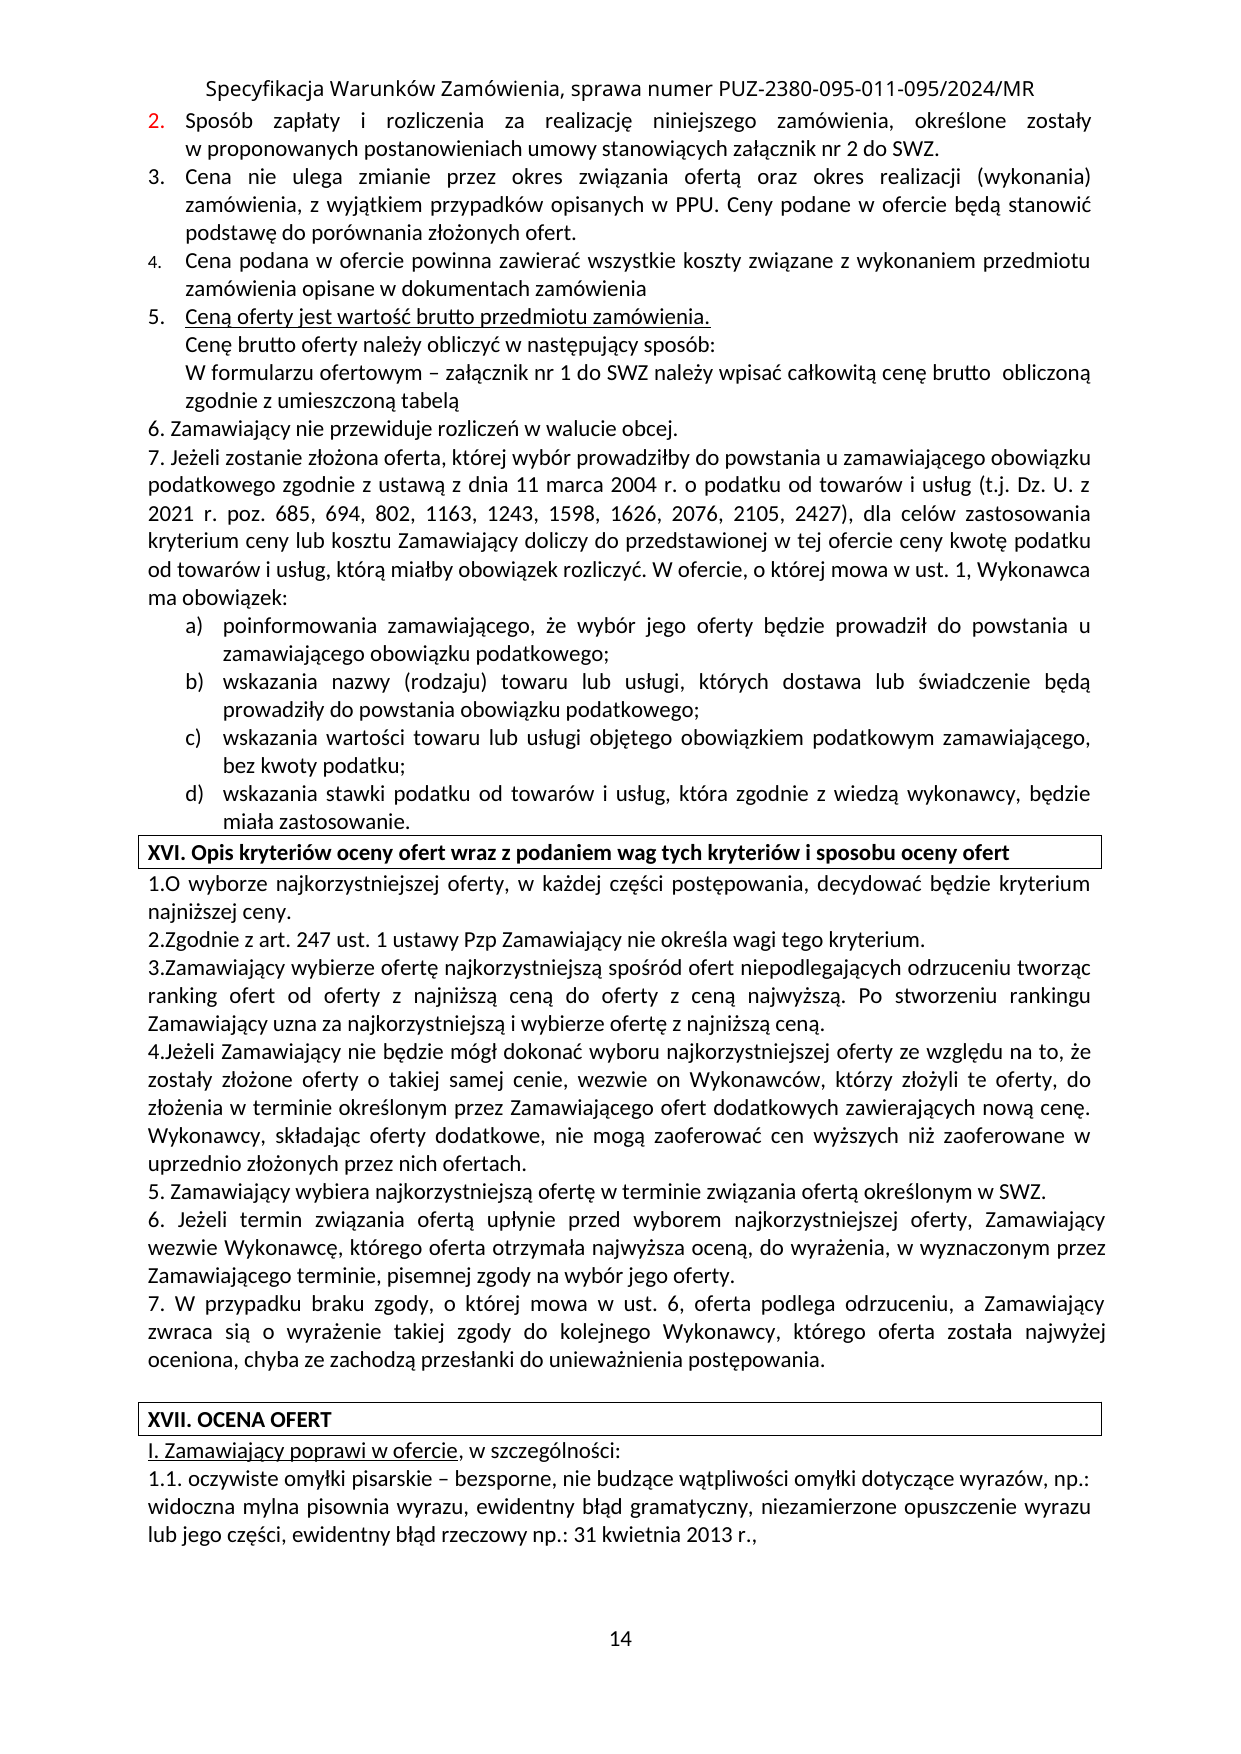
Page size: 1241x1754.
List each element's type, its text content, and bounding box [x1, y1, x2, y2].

text 6. Zamawiający nie przewiduje rozliczeń w walucie obcej. [148, 414, 1092, 443]
text 3.Zamawiający wybierze ofertę najkorzystniejszą spośród ofert niepodlegających odrzuceniu tworząc ranking ofert od oferty z najniższą ceną do oferty z ceną najwyższą. Po stworzeniu rankingu Zamawiający uzna za najkorzystniejszą i wybierze ofertę z najniższą ceną. [148, 953, 1092, 1037]
list Cena nie ulega zmianie przez okres związania ofertą oraz okres realizacji (wykonania) zamówienia, z wyjątkiem przypadków opisanych w PPU. Ceny podane w ofercie będą stanowić podstawę do porównania złożonych ofert. [148, 162, 1092, 246]
text I. Zamawiający poprawi w ofercie, w szczególności: [148, 1436, 1092, 1464]
text 7. Jeżeli zostanie złożona oferta, której wybór prowadziłby do powstania u zamawiającego obowiązku podatkowego zgodnie z ustawą z dnia 11 marca 2004 r. o podatku od towarów i usług (t.j. Dz. U. z 2021 r. poz. 685, 694, 802, 1163, 1243, 1598, 1626, 2076, 2105, 2427), dla celów zastosowania kryterium ceny lub kosztu Zamawiający doliczy do przedstawionej w tej ofercie ceny kwotę podatku od towarów i usług, którą miałby obowiązek rozliczyć. W ofercie, o której mowa w ust. 1, Wykonawca ma obowiązek: [148, 443, 1092, 611]
text 1.1. oczywiste omyłki pisarskie – bezsporne, nie budzące wątpliwości omyłki dotyczące wyrazów, np.: widoczna mylna pisownia wyrazu, ewidentny błąd gramatyczny, niezamierzone opuszczenie wyrazu lub jego części, ewidentny błąd rzeczowy np.: 31 kwietnia 2013 r., [148, 1464, 1092, 1548]
list poinformowania zamawiającego, że wybór jego oferty będzie prowadził do powstania u zamawiającego obowiązku podatkowego; [185, 611, 1092, 667]
text Cenę brutto oferty należy obliczyć w następujący sposób: [185, 331, 1092, 358]
list wskazania wartości towaru lub usługi objętego obowiązkiem podatkowym zamawiającego, bez kwoty podatku; [185, 723, 1092, 779]
list Cena podana w ofercie powinna zawierać wszystkie koszty związane z wykonaniem przedmiotu zamówienia opisane w dokumentach zamówienia [148, 246, 1092, 302]
list wskazania nazwy (rodzaju) towaru lub usługi, których dostawa lub świadczenie będą prowadziły do powstania obowiązku podatkowego; [185, 667, 1092, 723]
list wskazania stawki podatku od towarów i usług, która zgodnie z wiedzą wykonawcy, będzie miała zastosowanie. [185, 779, 1092, 835]
list Ceną oferty jest wartość brutto przedmiotu zamówienia. [148, 302, 1092, 331]
text 6. Jeżeli termin związania ofertą upłynie przed wyborem najkorzystniejszej oferty, Zamawiający wezwie Wykonawcę, którego oferta otrzymała najwyższa oceną, do wyrażenia, w wyznaczonym przez Zamawiającego terminie, pisemnej zgody na wybór jego oferty. [148, 1205, 1107, 1289]
text 7. W przypadku braku zgody, o której mowa w ust. 6, oferta podlega odrzuceniu, a Zamawiający zwraca sią o wyrażenie takiej zgody do kolejnego Wykonawcy, którego oferta została najwyżej oceniona, chyba ze zachodzą przesłanki do unieważnienia postępowania. [148, 1289, 1107, 1373]
text XVII. OCENA OFERT [139, 1403, 1101, 1435]
text W formularzu ofertowym – załącznik nr 1 do SWZ należy wpisać całkowitą cenę brutto obliczoną zgodnie z umieszczoną tabelą [185, 358, 1092, 414]
list Sposób zapłaty i rozliczenia za realizację niniejszego zamówienia, określone zostały w proponowanych postanowieniach umowy stanowiących załącznik nr 2 do SWZ. [148, 106, 1092, 162]
text 5. Zamawiający wybiera najkorzystniejszą ofertę w terminie związania ofertą określonym w SWZ. [148, 1177, 1107, 1205]
text 4.Jeżeli Zamawiający nie będzie mógł dokonać wyboru najkorzystniejszej oferty ze względu na to, że zostały złożone oferty o takiej samej cenie, wezwie on Wykonawców, którzy złożyli te oferty, do złożenia w terminie określonym przez Zamawiającego ofert dodatkowych zawierających nową cenę. Wykonawcy, składając oferty dodatkowe, nie mogą zaoferować cen wyższych niż zaoferowane w uprzednio złożonych przez nich ofertach. [148, 1037, 1092, 1177]
text 1.O wyborze najkorzystniejszej oferty, w każdej części postępowania, decydować będzie kryterium najniższej ceny. [148, 869, 1092, 925]
text 2.Zgodnie z art. 247 ust. 1 ustawy Pzp Zamawiający nie określa wagi tego kryterium. [148, 925, 1092, 953]
text XVI. Opis kryteriów oceny ofert wraz z podaniem wag tych kryteriów i sposobu oceny ofert [139, 836, 1101, 868]
